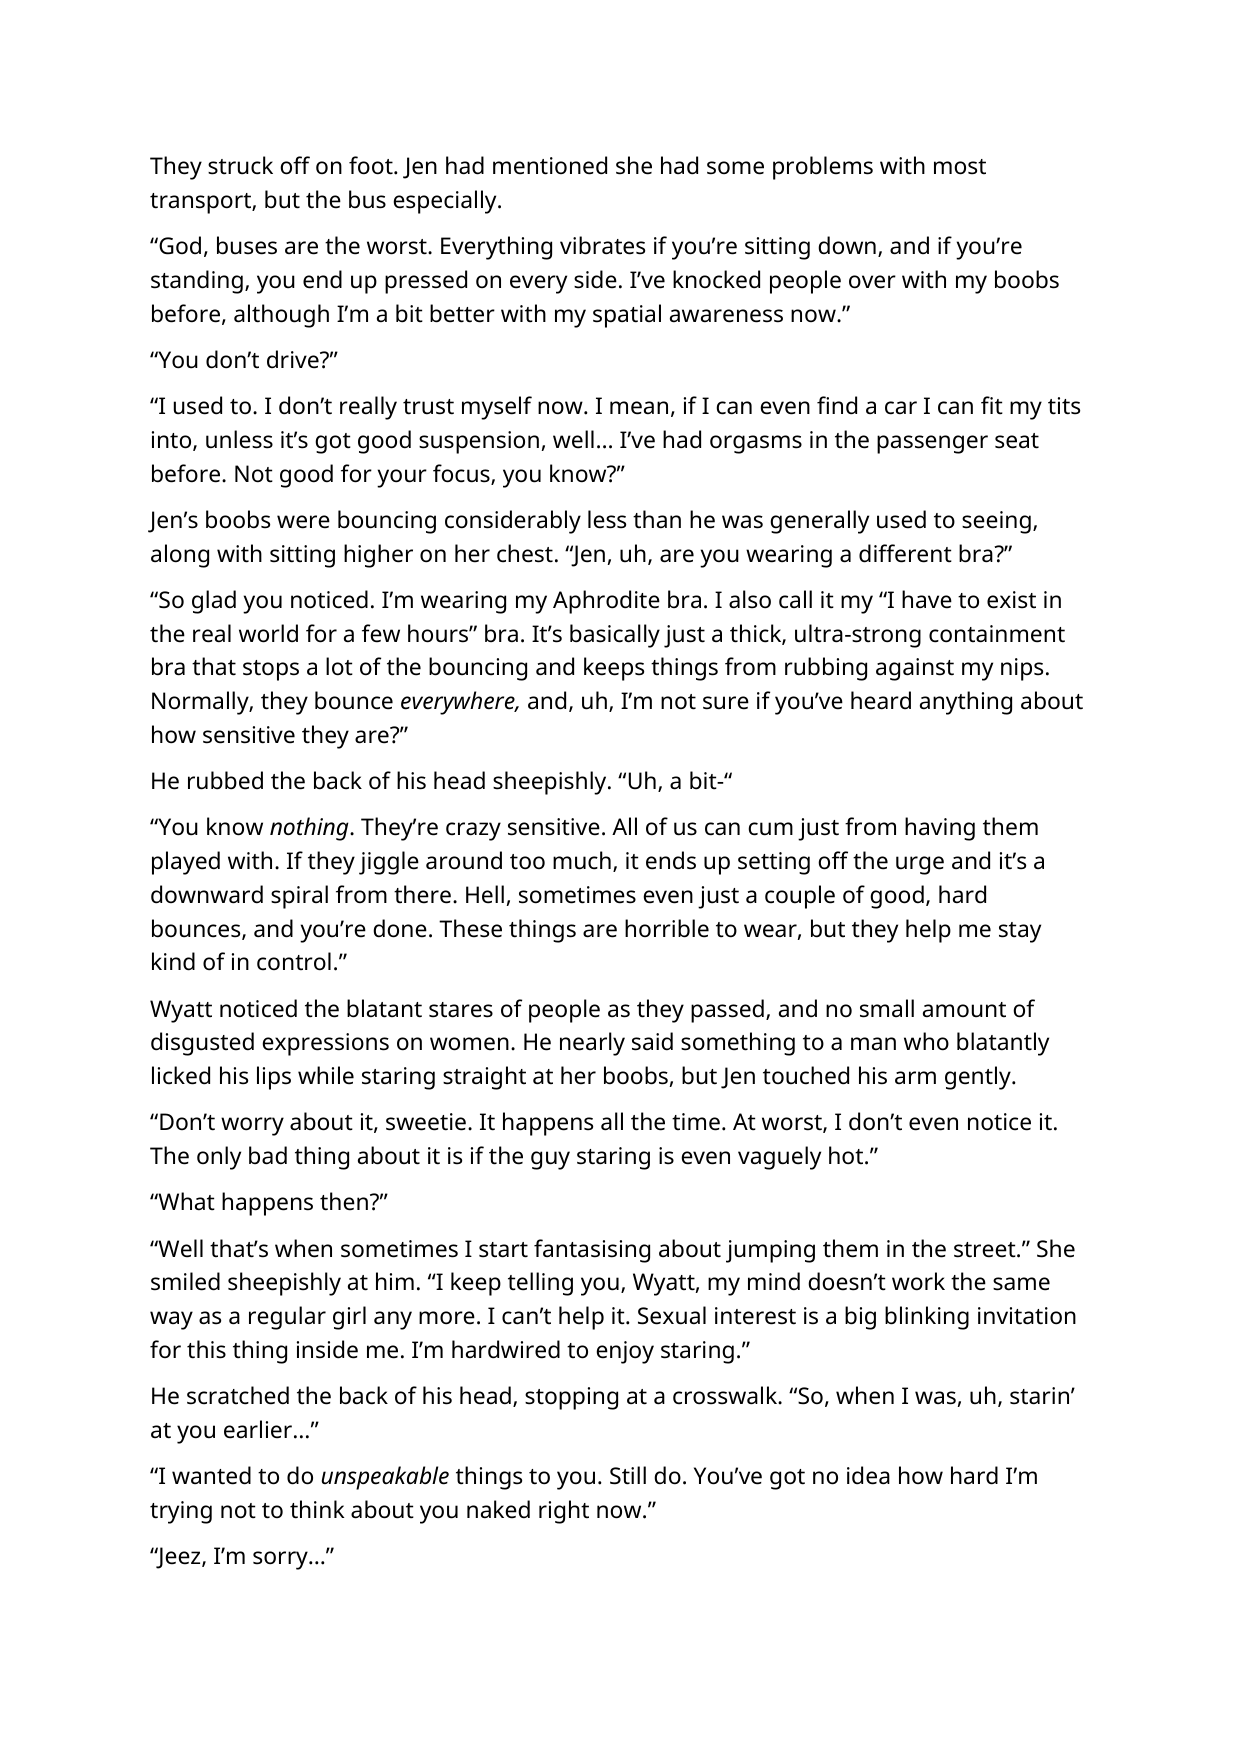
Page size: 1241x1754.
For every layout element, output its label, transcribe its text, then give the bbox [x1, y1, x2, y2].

text “I used to. I don’t really trust myself now. I mean, if I can even find a car I can fit my tits into, unless it’s got good suspension, well… I’ve had orgasms in the passenger seat before. Not good for your focus, you know?” [150, 390, 1090, 489]
text Jen’s boobs were bouncing considerably less than he was generally used to seeing, along with sitting higher on her chest. “Jen, uh, are you wearing a different bra?” [150, 504, 1090, 569]
text “So glad you noticed. I’m wearing my Aphrodite bra. I also call it my “I have to exist in the real world for a few hours” bra. It’s basically just a thick, ultra-strong containment bra that stops a lot of the bouncing and keeps things from rubbing against my nips. Normally, they bounce everywhere, and, uh, I’m not sure if you’ve heard anything about how sensitive they are?” [150, 584, 1090, 750]
text “God, buses are the worst. Everything vibrates if you’re sitting down, and if you’re standing, you end up pressed on every side. I’ve knocked people over with my boobs before, although I’m a bit better with my spatial awareness now.” [150, 230, 1090, 329]
text He rubbed the back of his head sheepishly. “Uh, a bit-“ [150, 765, 1090, 796]
text He scratched the back of his head, stopping at a crosswalk. “So, when I was, uh, starin’ at you earlier…” [150, 1380, 1090, 1445]
text “What happens then?” [150, 1186, 1090, 1217]
text “You know nothing. They’re crazy sensitive. All of us can cum just from having them played with. If they jiggle around too much, it ends up setting off the urge and it’s a downward spiral from there. Hell, sometimes even just a couple of good, hard bounces, and you’re done. These things are horrible to wear, but they help me stay kind of in control.” [150, 811, 1090, 977]
text “Jeez, I’m sorry…” [150, 1540, 1090, 1571]
text “You don’t drive?” [150, 344, 1090, 375]
text They struck off on foot. Jen had mentioned she had some problems with most transport, but the bus especially. [150, 150, 1090, 215]
text “I wanted to do unspeakable things to you. Still do. You’ve got no idea how hard I’m trying not to think about you naked right now.” [150, 1460, 1090, 1525]
text “Don’t worry about it, sweetie. It happens all the time. At worst, I don’t even notice it. The only bad thing about it is if the guy staring is even vaguely hot.” [150, 1106, 1090, 1171]
text “Well that’s when sometimes I start fantasising about jumping them in the street.” She smiled sheepishly at him. “I keep telling you, Wyatt, my mind doesn’t work the same way as a regular girl any more. I can’t help it. Sexual interest is a big blinking invitation for this thing inside me. I’m hardwired to enjoy staring.” [150, 1232, 1090, 1365]
text Wyatt noticed the blatant stares of people as they passed, and no small amount of disgusted expressions on women. He nearly said something to a man who blatantly licked his lips while staring straight at her boobs, but Jen touched his arm gently. [150, 992, 1090, 1091]
